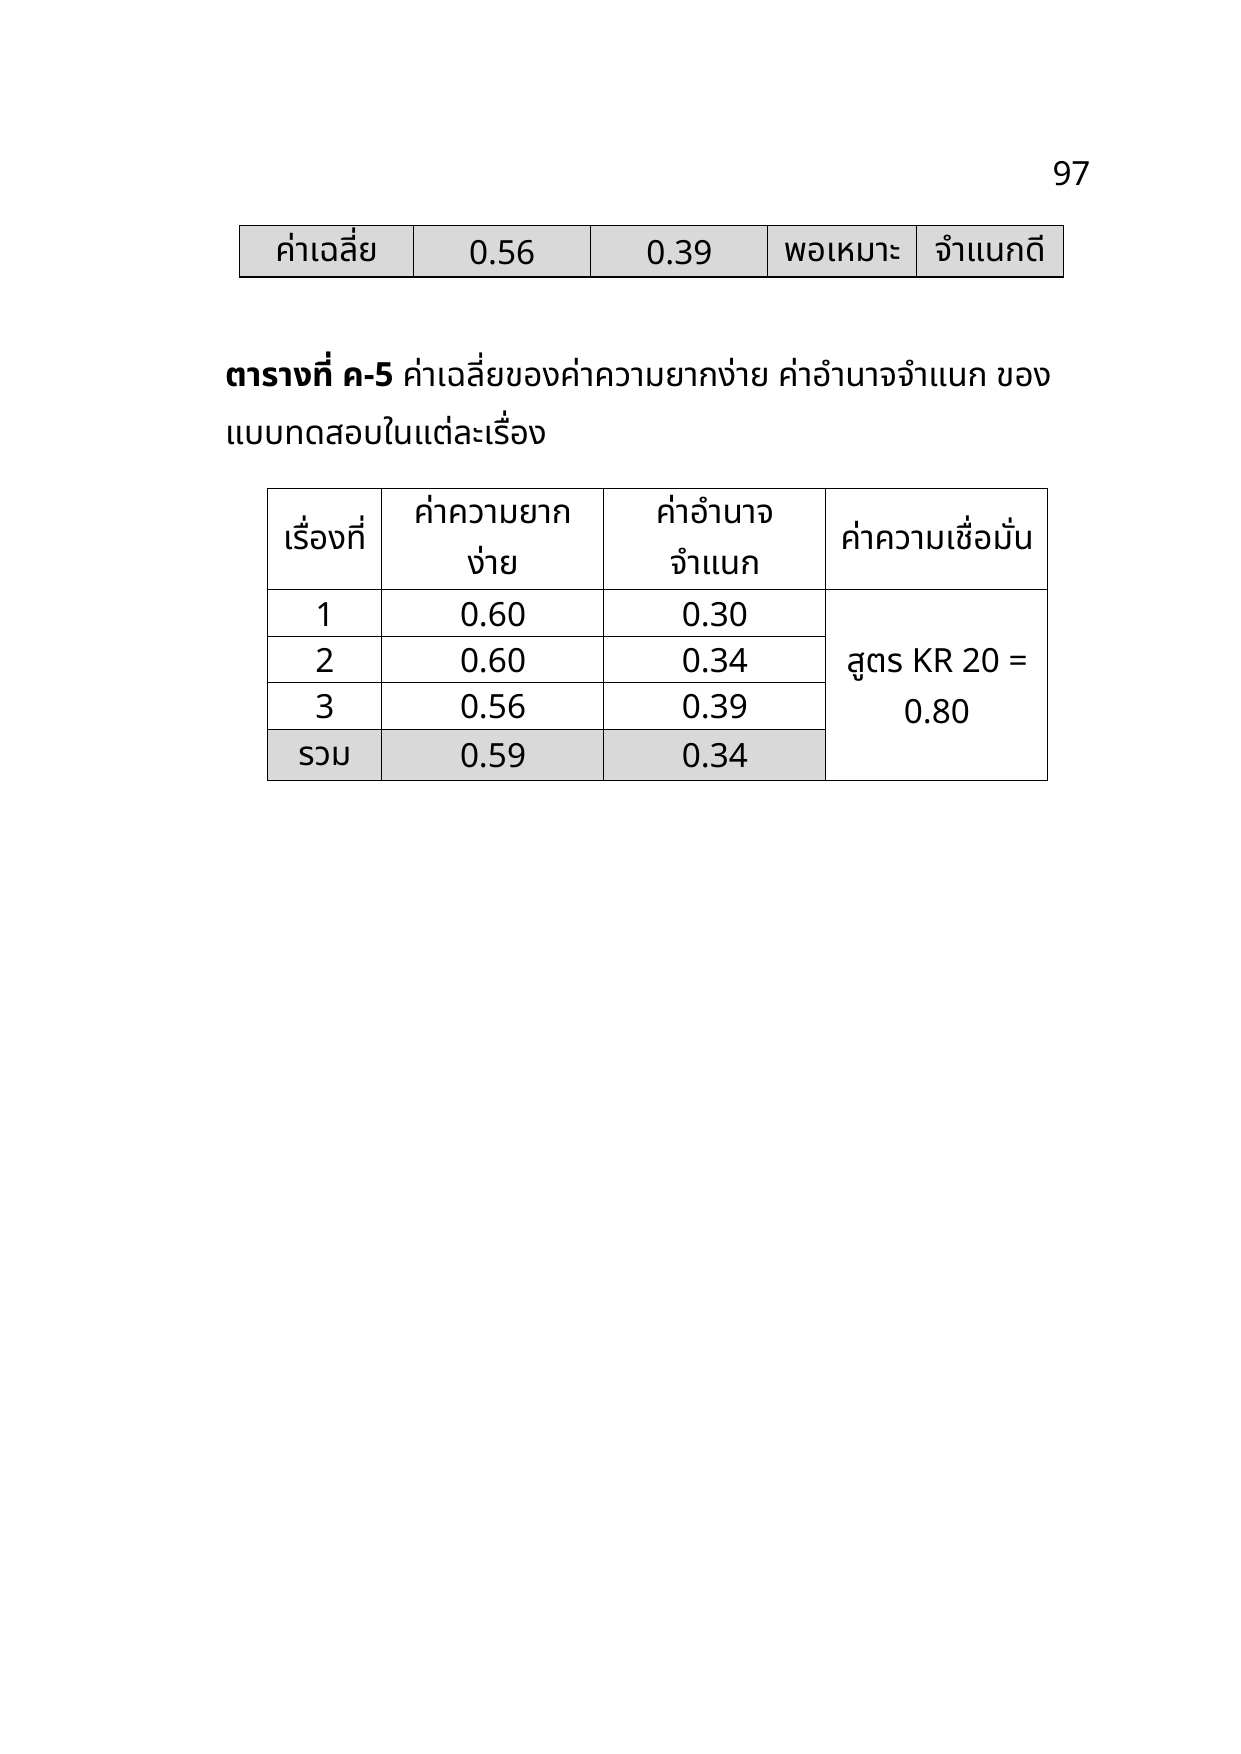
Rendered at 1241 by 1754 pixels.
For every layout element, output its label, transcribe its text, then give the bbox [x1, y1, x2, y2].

table_cell จำแนกดี [917, 226, 1063, 276]
table_cell 0.39 [591, 226, 767, 276]
table_cell 0.34 [604, 730, 825, 780]
table_header ค่าความเชื่อมั่น [826, 489, 1047, 589]
table_cell 0.56 [382, 683, 603, 729]
table_cell 0.34 [604, 637, 825, 682]
table_cell ค่าเฉลี่ย [240, 226, 413, 276]
text ตารางที่ ค-5 ค่าเฉลี่ยของค่าความยากง่าย ค่าอำนาจจำแนก ของแบบทดสอบในแต่ละเรื่อง [225, 351, 1090, 459]
table_cell 0.30 [604, 590, 825, 636]
table_cell สูตร KR 20 = 0.80 [826, 590, 1047, 780]
table_cell รวม [268, 730, 381, 780]
table_cell พอเหมาะ [768, 226, 916, 276]
table_cell 0.56 [414, 226, 590, 276]
table_header เรื่องที่ [268, 489, 381, 589]
table_header ค่าอำนาจจำแนก [604, 489, 825, 589]
table_cell 0.60 [382, 590, 603, 636]
table_cell 1 [268, 590, 381, 636]
table_cell 0.60 [382, 637, 603, 682]
table_cell 0.59 [382, 730, 603, 780]
table_cell 3 [268, 683, 381, 729]
table_cell 0.39 [604, 683, 825, 729]
table_cell 2 [268, 637, 381, 682]
table_header ค่าความยากง่าย [382, 489, 603, 589]
